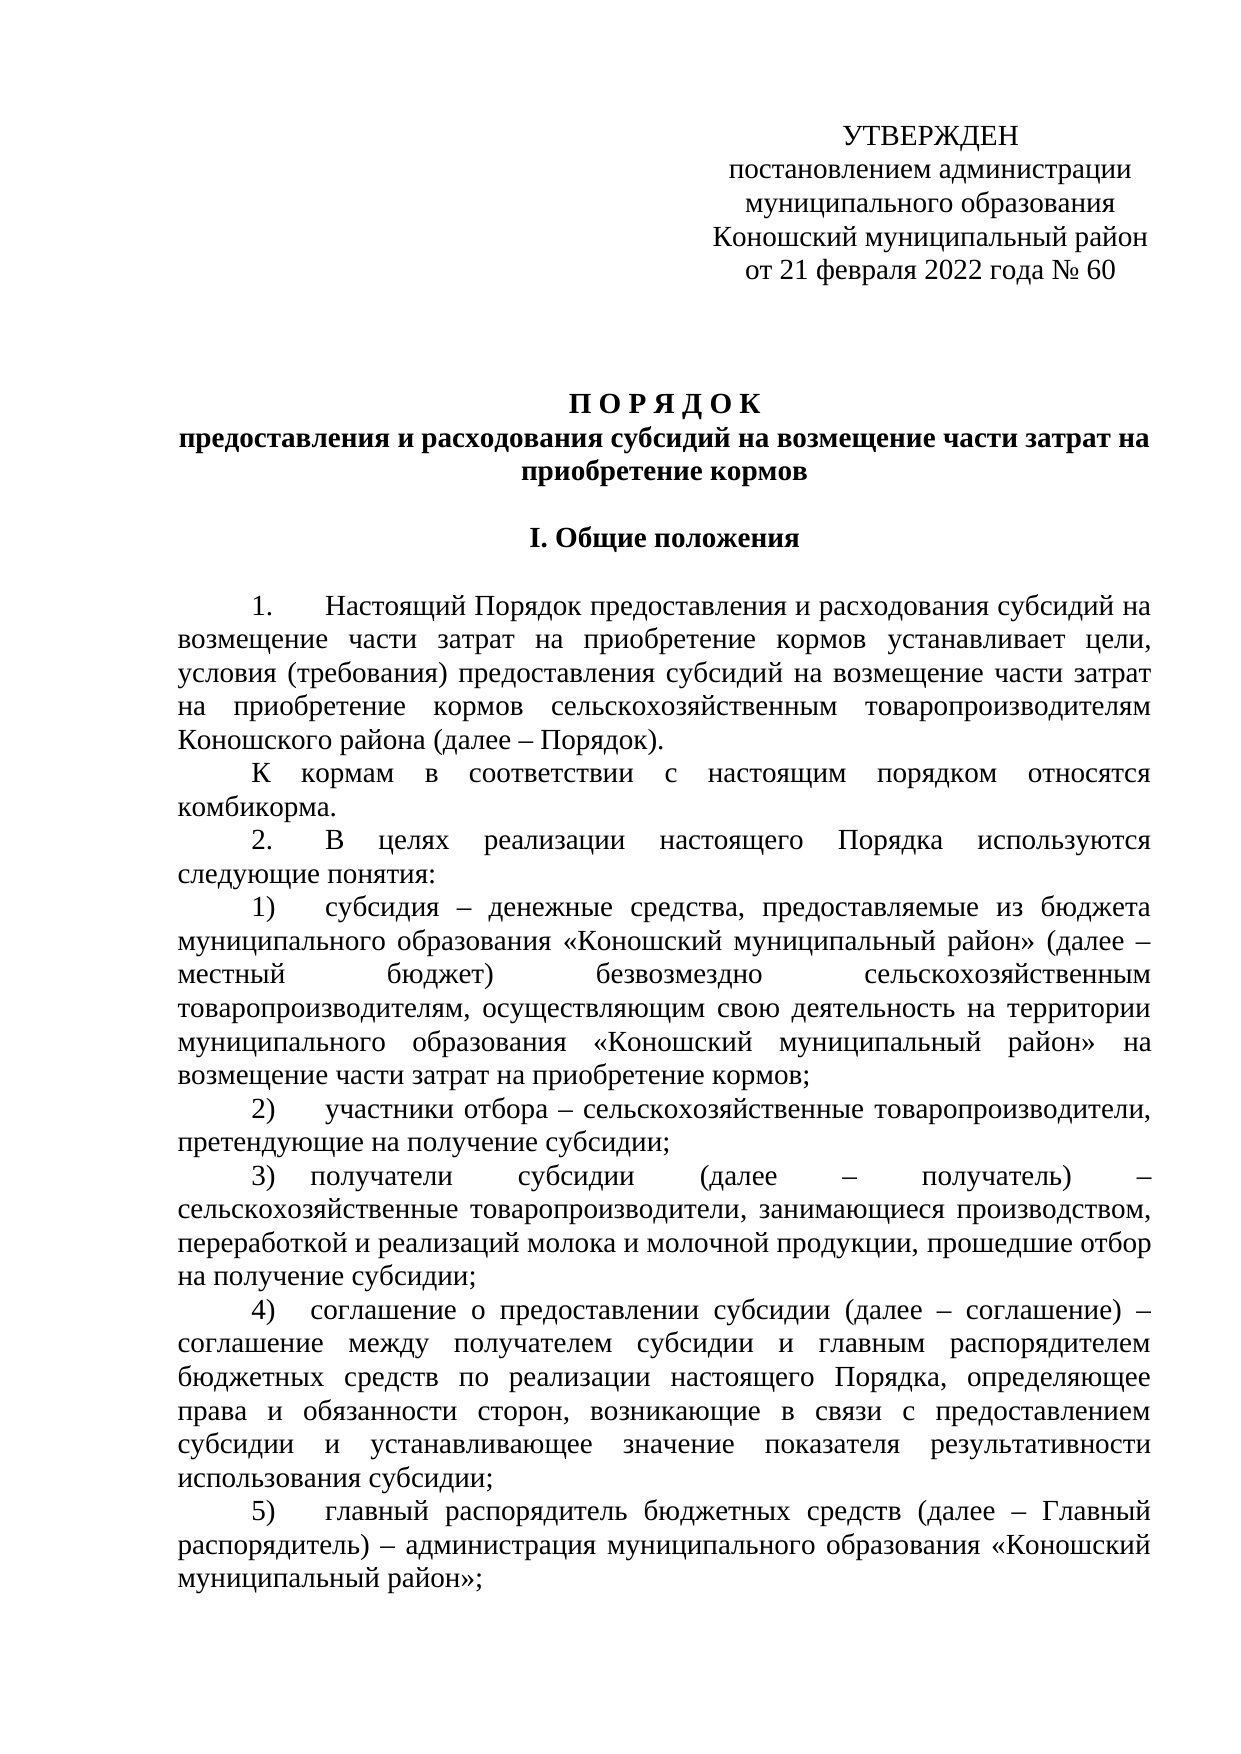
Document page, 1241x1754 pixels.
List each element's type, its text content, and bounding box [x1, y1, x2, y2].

text К кормам в соответствии с настоящим порядком относятся комбикорма. [177, 755, 1152, 822]
list соглашение о предоставлении субсидии (далее – соглашение) – соглашение между получателем субсидии и главным распорядителем бюджетных средств по реализации настоящего Порядка, определяющее права и обязанности сторон, возникающие в связи с предоставлением субсидии и устанавливающее значение показателя результативности использования субсидии; [177, 1292, 1152, 1493]
list главный распорядитель бюджетных средств (далее – Главный распорядитель) – администрация муниципального образования «Коношский муниципальный район»; [177, 1493, 1152, 1594]
text I. Общие положения [177, 521, 1152, 554]
text от 21 февраля 2022 года № 60 [709, 252, 1152, 286]
text предоставления и расходования субсидий на возмещение части затрат на приобретение кормов [177, 420, 1152, 487]
list Настоящий Порядок предоставления и расходования субсидий на возмещение части затрат на приобретение кормов устанавливает цели, условия (требования) предоставления субсидий на возмещение части затрат на приобретение кормов сельскохозяйственным товаропроизводителям Коношского района (далее – Порядок). [177, 588, 1152, 755]
list получатели субсидии (далее – получатель) – сельскохозяйственные товаропроизводители, занимающиеся производством, переработкой и реализаций молока и молочной продукции, прошедшие отбор на получение субсидии; [177, 1158, 1152, 1292]
text УТВЕРЖДЕН [709, 118, 1152, 152]
list В целях реализации настоящего Порядка используются следующие понятия: [177, 822, 1152, 889]
text постановлением администрации муниципального образования Коношский муниципальный район [709, 152, 1152, 252]
list субсидия – денежные средства, предоставляемые из бюджета муниципального образования «Коношский муниципальный район» (далее – местный бюджет) безвозмездно сельскохозяйственным товаропроизводителям, осуществляющим свою деятельность на территории муниципального образования «Коношский муниципальный район» на возмещение части затрат на приобретение кормов; [177, 889, 1152, 1091]
text П О Р Я Д О К [177, 386, 1152, 420]
list участники отбора – сельскохозяйственные товаропроизводители, претендующие на получение субсидии; [177, 1091, 1152, 1158]
